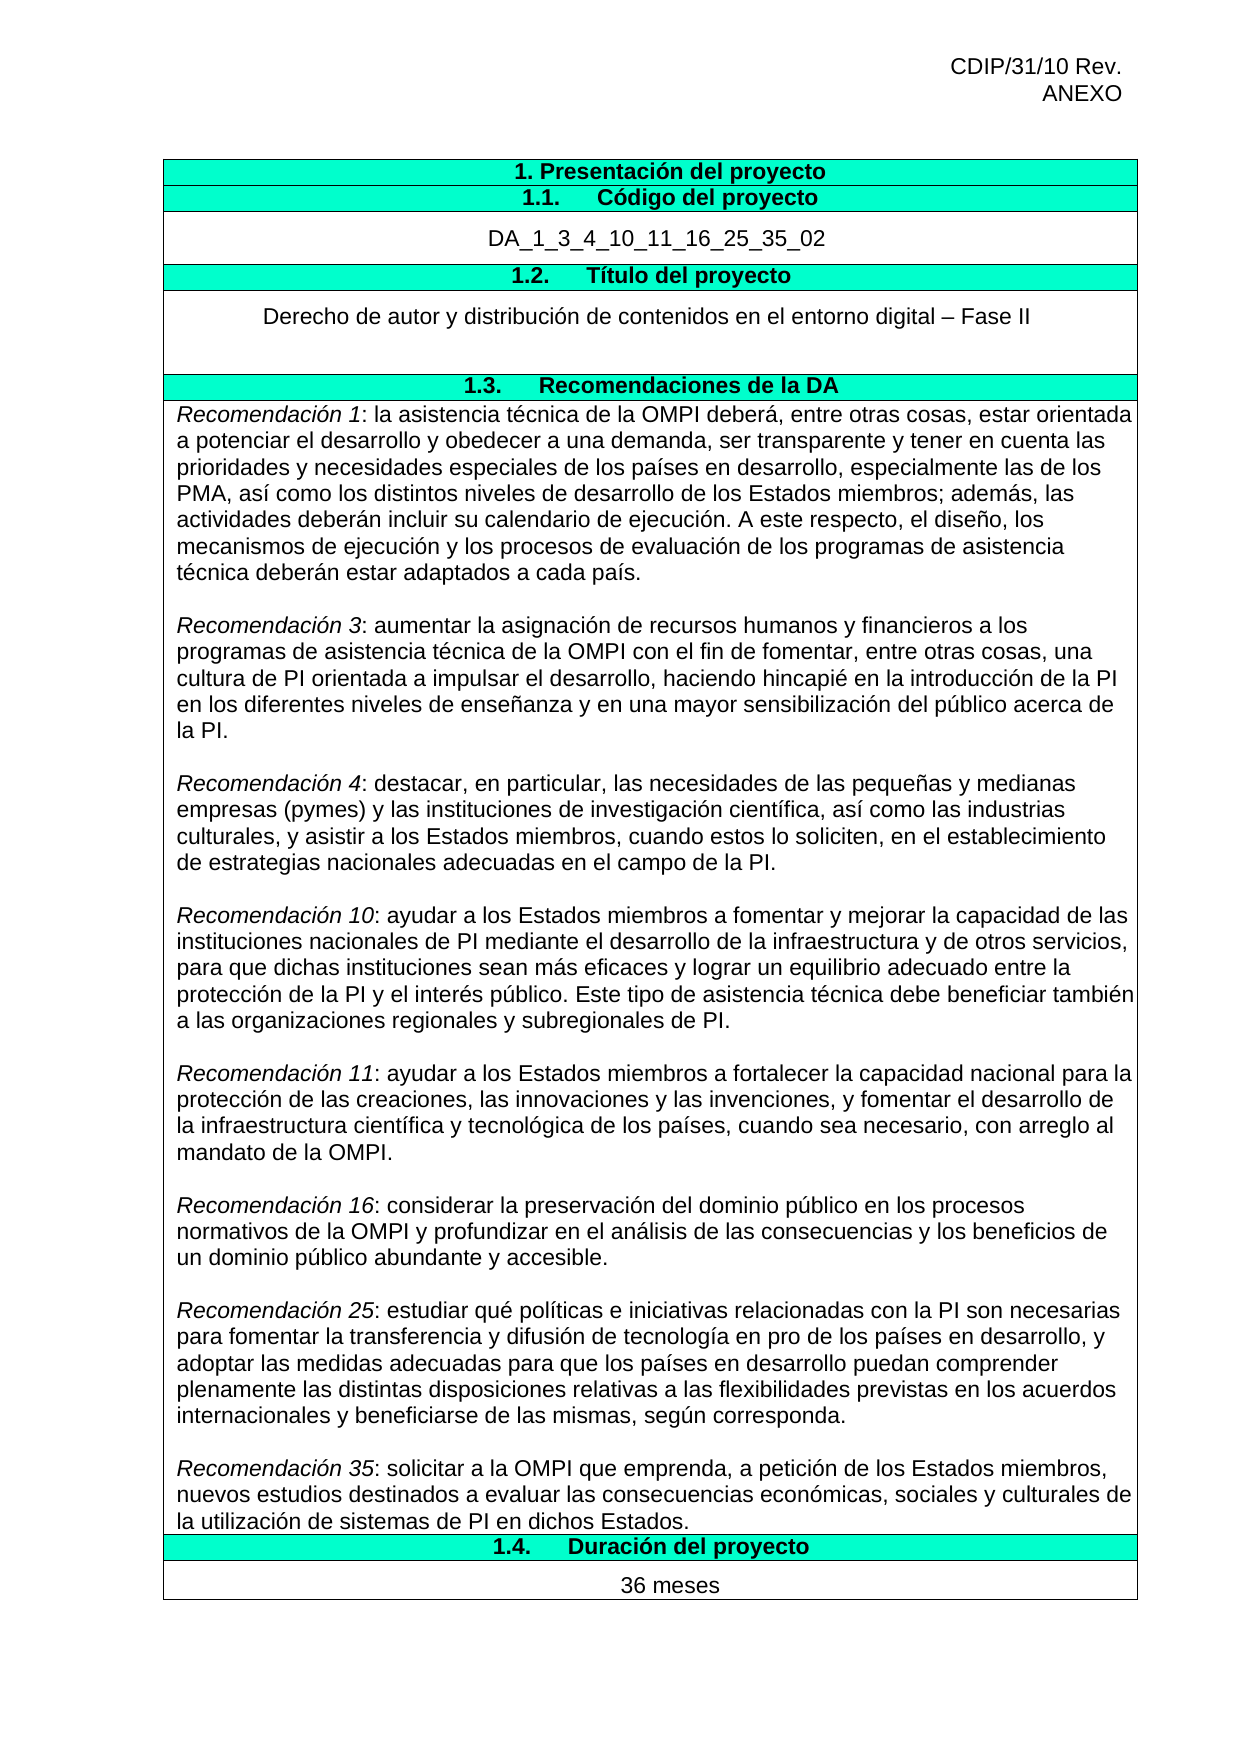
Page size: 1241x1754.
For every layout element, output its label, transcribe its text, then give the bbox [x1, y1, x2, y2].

table_cell Código del proyecto [164, 186, 1137, 211]
table_cell Título del proyecto [164, 265, 1137, 290]
table_cell Duración del proyecto [164, 1535, 1137, 1560]
table_cell DA_1_3_4_10_11_16_25_35_02 [164, 212, 1137, 264]
table_cell Derecho de autor y distribución de contenidos en el entorno digital – Fase II [164, 291, 1137, 374]
table_header 1. Presentación del proyecto [164, 160, 1137, 185]
table_cell Recomendación 1: la asistencia técnica de la OMPI deberá, entre otras cosas, estar orientada a potenciar el desarrollo y obedecer a una demanda, ser transparente y tener en cuenta las prioridades y necesidades especiales de los países en desarrollo, especialmente las de los PMA, así como los distintos niveles de desarrollo de los Estados miembros; además, las actividades deberán incluir su calendario de ejecución. A este respecto, el diseño, los mecanismos de ejecución y los procesos de evaluación de los programas de asistencia técnica deberán estar adaptados a cada país. Recomendación 3: aumentar la asignación de recursos humanos y financieros a los programas de asistencia técnica de la OMPI con el fin de fomentar, entre otras cosas, una cultura de PI orientada a impulsar el desarrollo, haciendo hincapié en la introducción de la PI en los diferentes niveles de enseñanza y en una mayor sensibilización del público acerca de la PI. Recomendación 4: destacar, en particular, las necesidades de las pequeñas y medianas empresas (pymes) y las instituciones de investigación científica, así como las industrias culturales, y asistir a los Estados miembros, cuando estos lo soliciten, en el establecimiento de estrategias nacionales adecuadas en el campo de la PI. Recomendación 10: ayudar a los Estados miembros a fomentar y mejorar la capacidad de las instituciones nacionales de PI mediante el desarrollo de la infraestructura y de otros servicios, para que dichas instituciones sean más eficaces y lograr un equilibrio adecuado entre la protección de la PI y el interés público. Este tipo de asistencia técnica debe beneficiar también a las organizaciones regionales y subregionales de PI. Recomendación 11: ayudar a los Estados miembros a fortalecer la capacidad nacional para la protección de las creaciones, las innovaciones y las invenciones, y fomentar el desarrollo de la infraestructura científica y tecnológica de los países, cuando sea necesario, con arreglo al mandato de la OMPI. Recomendación 16: considerar la preservación del dominio público en los procesos normativos de la OMPI y profundizar en el análisis de las consecuencias y los beneficios de un dominio público abundante y accesible. Recomendación 25: estudiar qué políticas e iniciativas relacionadas con la PI son necesarias para fomentar la transferencia y difusión de tecnología en pro de los países en desarrollo, y adoptar las medidas adecuadas para que los países en desarrollo puedan comprender plenamente las distintas disposiciones relativas a las flexibilidades previstas en los acuerdos internacionales y beneficiarse de las mismas, según corresponda. Recomendación 35: solicitar a la OMPI que emprenda, a petición de los Estados miembros, nuevos estudios destinados a evaluar las consecuencias económicas, sociales y culturales de la utilización de sistemas de PI en dichos Estados. [164, 401, 1137, 1534]
table_cell 36 meses [164, 1561, 1137, 1599]
table_cell Recomendaciones de la DA [164, 375, 1137, 400]
